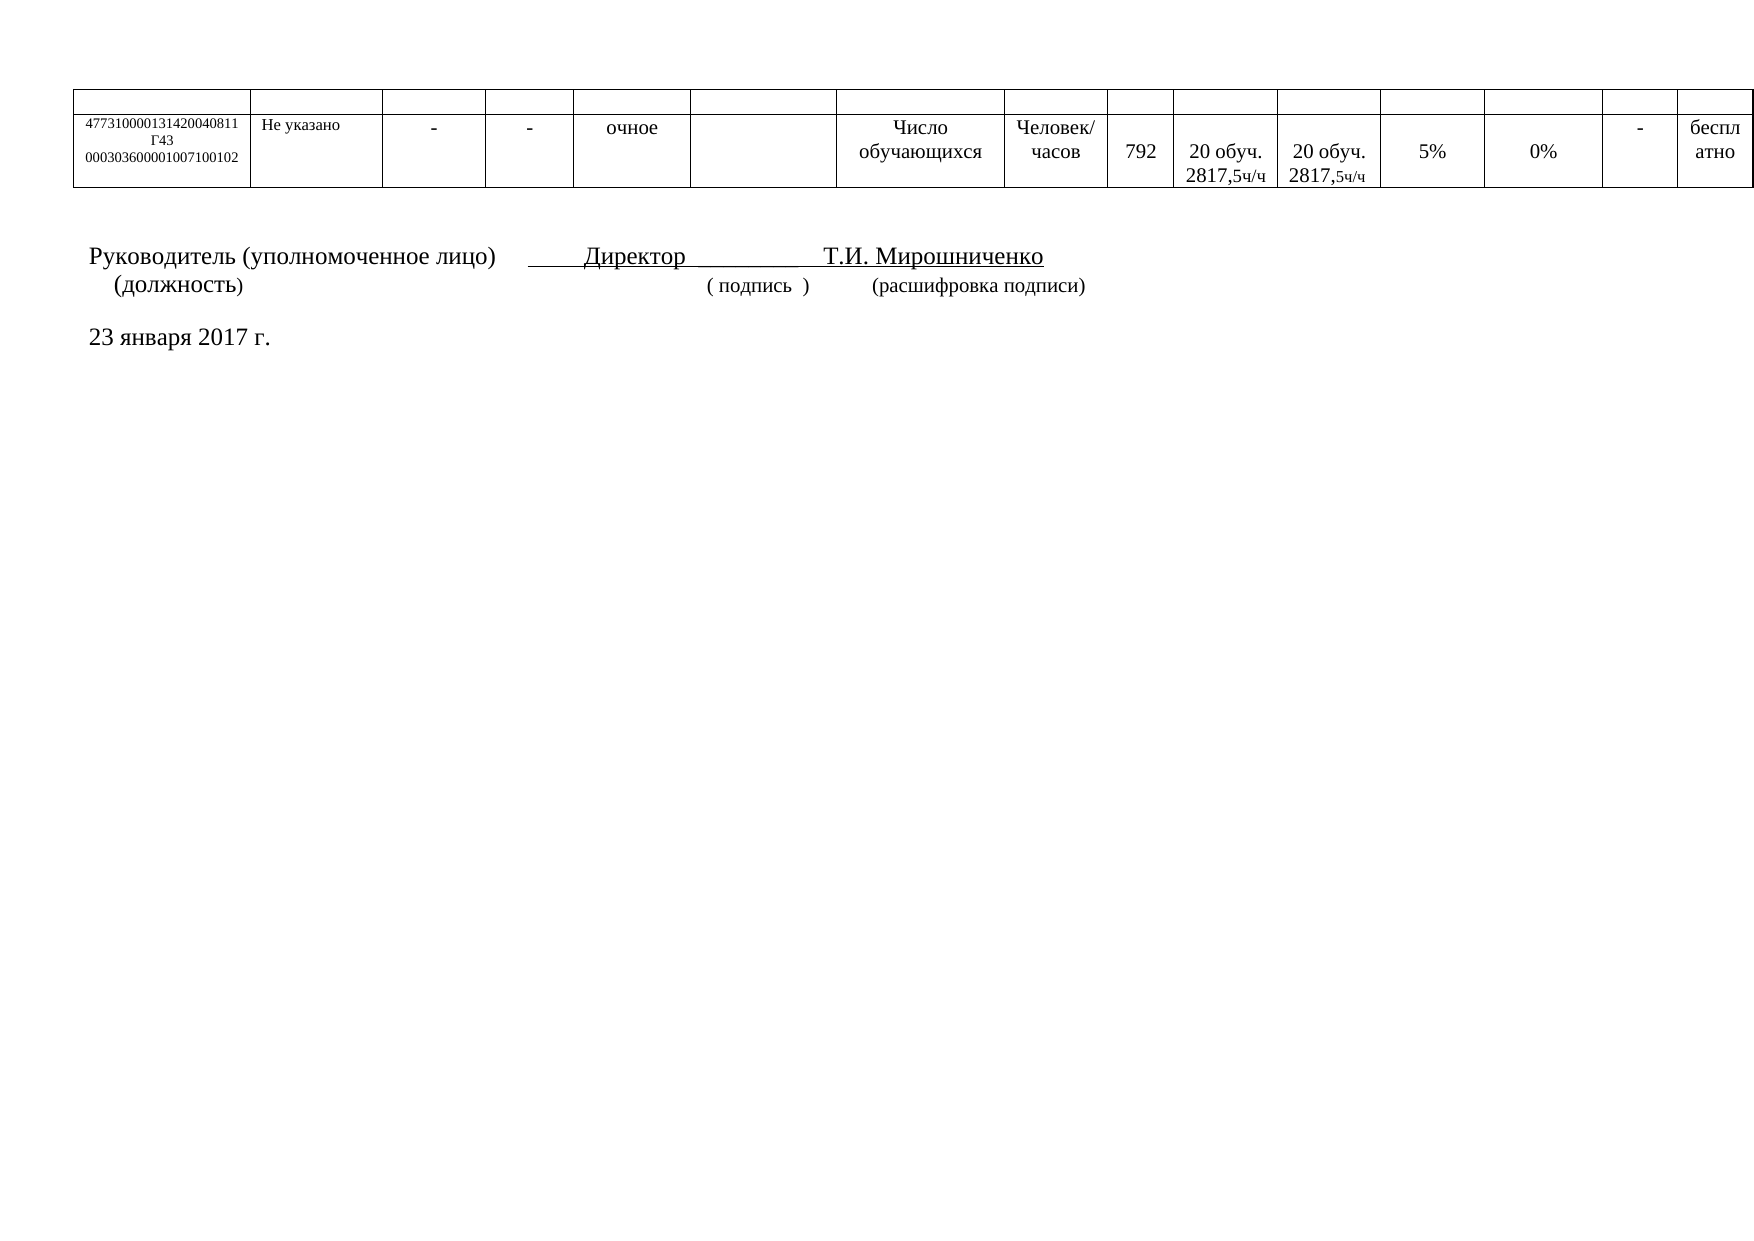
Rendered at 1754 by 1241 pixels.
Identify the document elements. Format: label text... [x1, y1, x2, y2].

table_cell 10 [1174, 90, 1277, 114]
table_cell 4 [486, 90, 573, 114]
table_cell Не указано [251, 115, 382, 187]
table_cell 5% [1381, 115, 1484, 187]
table_cell Человек/ часов [1005, 115, 1107, 187]
table_cell Число обучающихся [837, 115, 1004, 187]
table_cell 5 [574, 90, 690, 114]
table_cell 15 [1678, 90, 1752, 114]
table_cell 8 [1005, 90, 1107, 114]
table_cell очное [574, 115, 690, 187]
table_cell 3 [383, 90, 485, 114]
table_cell 13 [1485, 90, 1602, 114]
table_cell 14 [1603, 90, 1677, 114]
table_cell 2 [251, 90, 382, 114]
table_cell 20 обуч. 2817,5ч/ч [1174, 115, 1277, 187]
table_cell - [383, 115, 485, 187]
text 23 января 2017 г. [89, 322, 1665, 351]
table_cell - [1603, 115, 1677, 187]
table_cell 792 [1108, 115, 1173, 187]
table_cell 477310000131420040811Г43 000303600001007100102 [74, 115, 250, 187]
table_cell 9 [1108, 90, 1173, 114]
table_cell 11 [1278, 90, 1380, 114]
text (должность) ( подпись ) (расшифровка подписи) [89, 269, 1665, 298]
table_cell 20 обуч. 2817,5ч/ч [1278, 115, 1380, 187]
table_cell 1 [74, 90, 250, 114]
table_cell 0% [1485, 115, 1602, 187]
table_cell бесплатно [1678, 115, 1752, 187]
table_cell 12 [1381, 90, 1484, 114]
table_cell - [486, 115, 573, 187]
table_cell 7 [837, 90, 1004, 114]
table_cell 6 [691, 90, 836, 114]
table_cell [691, 115, 836, 187]
text Руководитель (уполномоченное лицо) Директор ________ Т.И. Мирошниченко [89, 241, 1665, 269]
